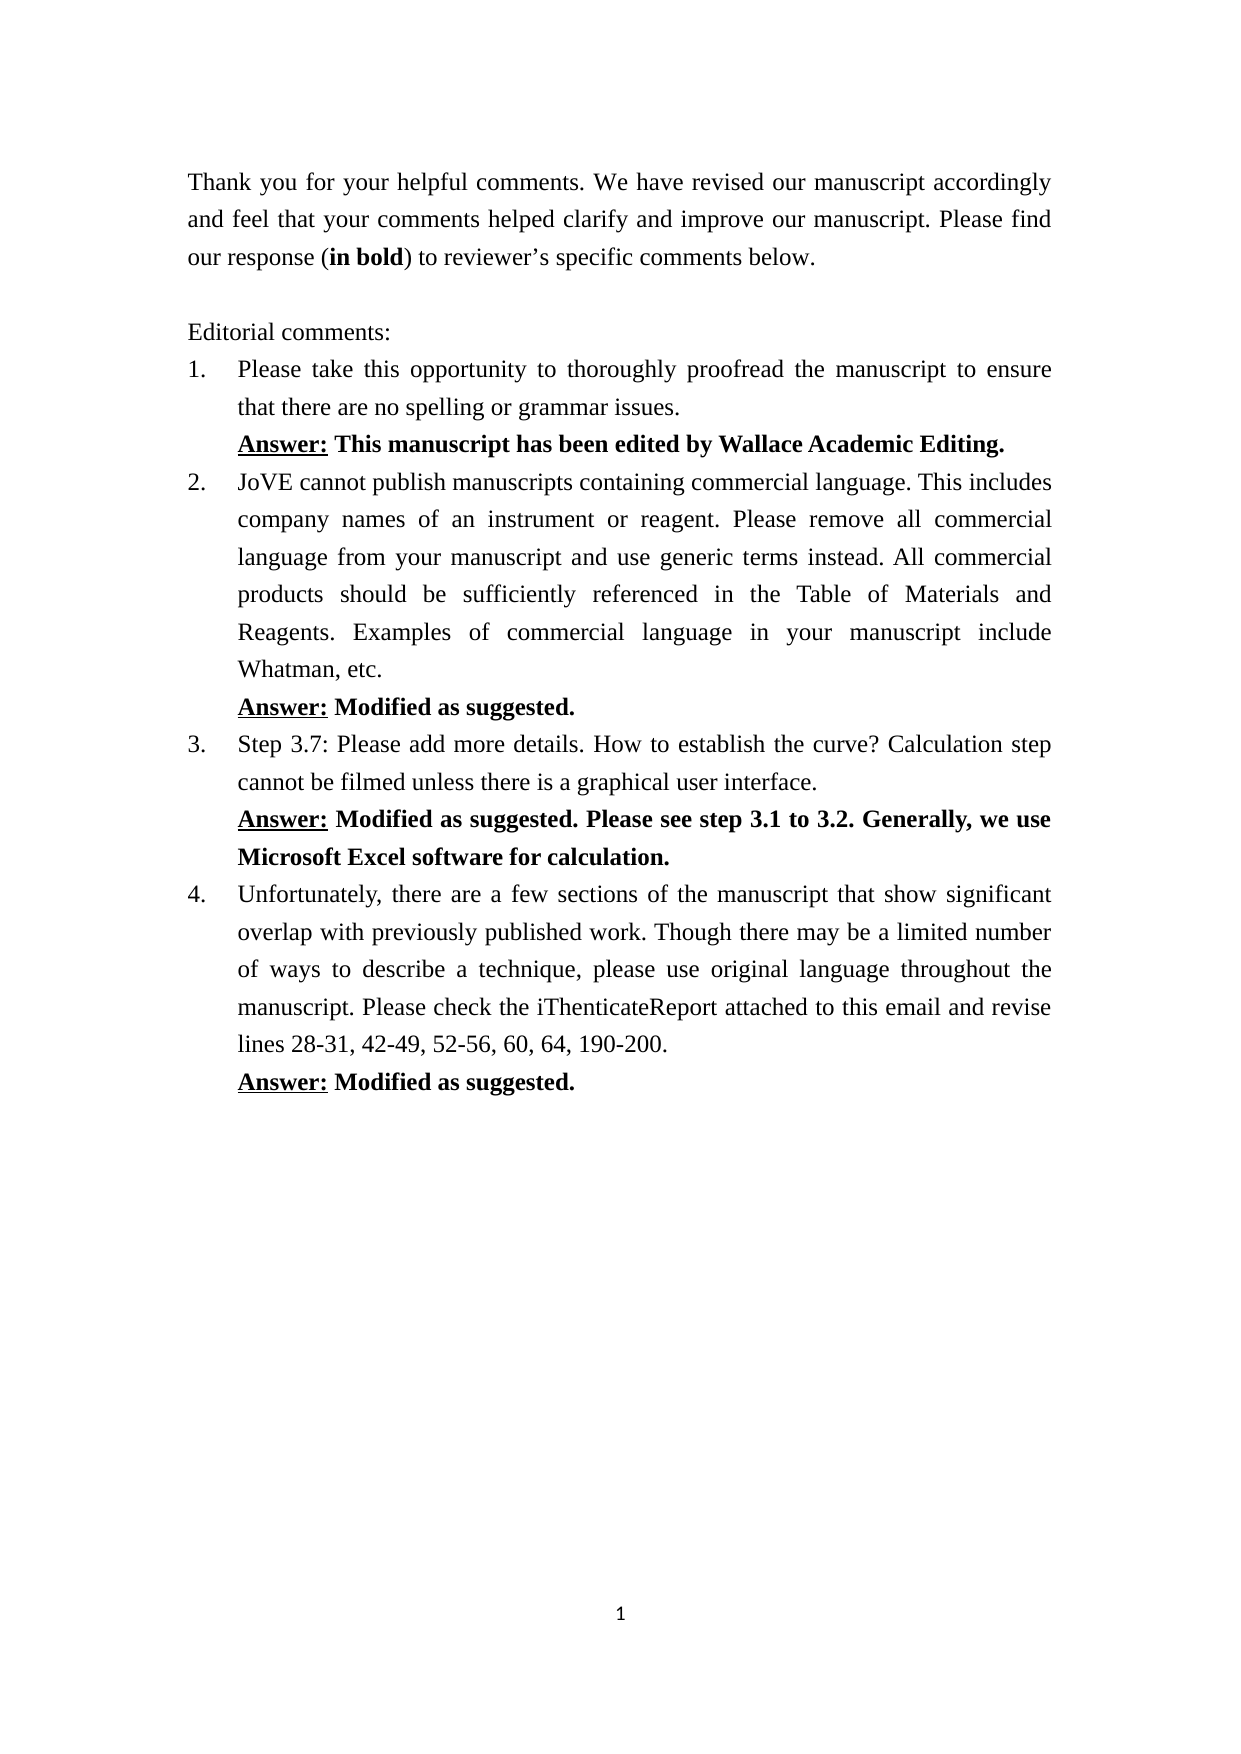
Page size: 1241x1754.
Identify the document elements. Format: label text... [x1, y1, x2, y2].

list JoVE cannot publish manuscripts containing commercial language. This includes company names of an instrument or reagent. Please remove all commercial language from your manuscript and use generic terms instead. All commercial products should be sufficiently referenced in the Table of Materials and Reagents. Examples of commercial language in your manuscript include Whatman, etc. [187, 462, 1053, 687]
text Thank you for your helpful comments. We have revised our manuscript accordingly and feel that your comments helped clarify and improve our manuscript. Please find our response (in bold) to reviewer’s specific comments below. [187, 162, 1053, 275]
list Answer: Modified as suggested. Please see step 3.1 to 3.2. Generally, we use Microsoft Excel software for calculation. [237, 830, 1053, 875]
list Please take this opportunity to thoroughly proofread the manuscript to ensure that there are no spelling or grammar issues. [187, 350, 1053, 425]
list Answer: Modified as suggested. [237, 687, 1053, 725]
list Step 3.7: Please add more details. How to establish the curve? Calculation step cannot be filmed unless there is a graphical user interface. [187, 725, 1053, 800]
list Answer: Modified as suggested. [237, 1062, 1053, 1100]
text Editorial comments: [187, 312, 1053, 350]
list Answer: This manuscript has been edited by Wallace Academic Editing. [237, 425, 1053, 462]
list Unfortunately, there are a few sections of the manuscript that show significant overlap with previously published work. Though there may be a limited number of ways to describe a technique, please use original language throughout the manuscript. Please check the iThenticateReport attached to this email and revise lines 28-31, 42-49, 52-56, 60, 64, 190-200. [187, 875, 1053, 1062]
list Answer: Modified as suggested. Please see step 3.1 to 3.2. Generally, we use Microsoft Excel software for calculation. [237, 800, 1053, 826]
